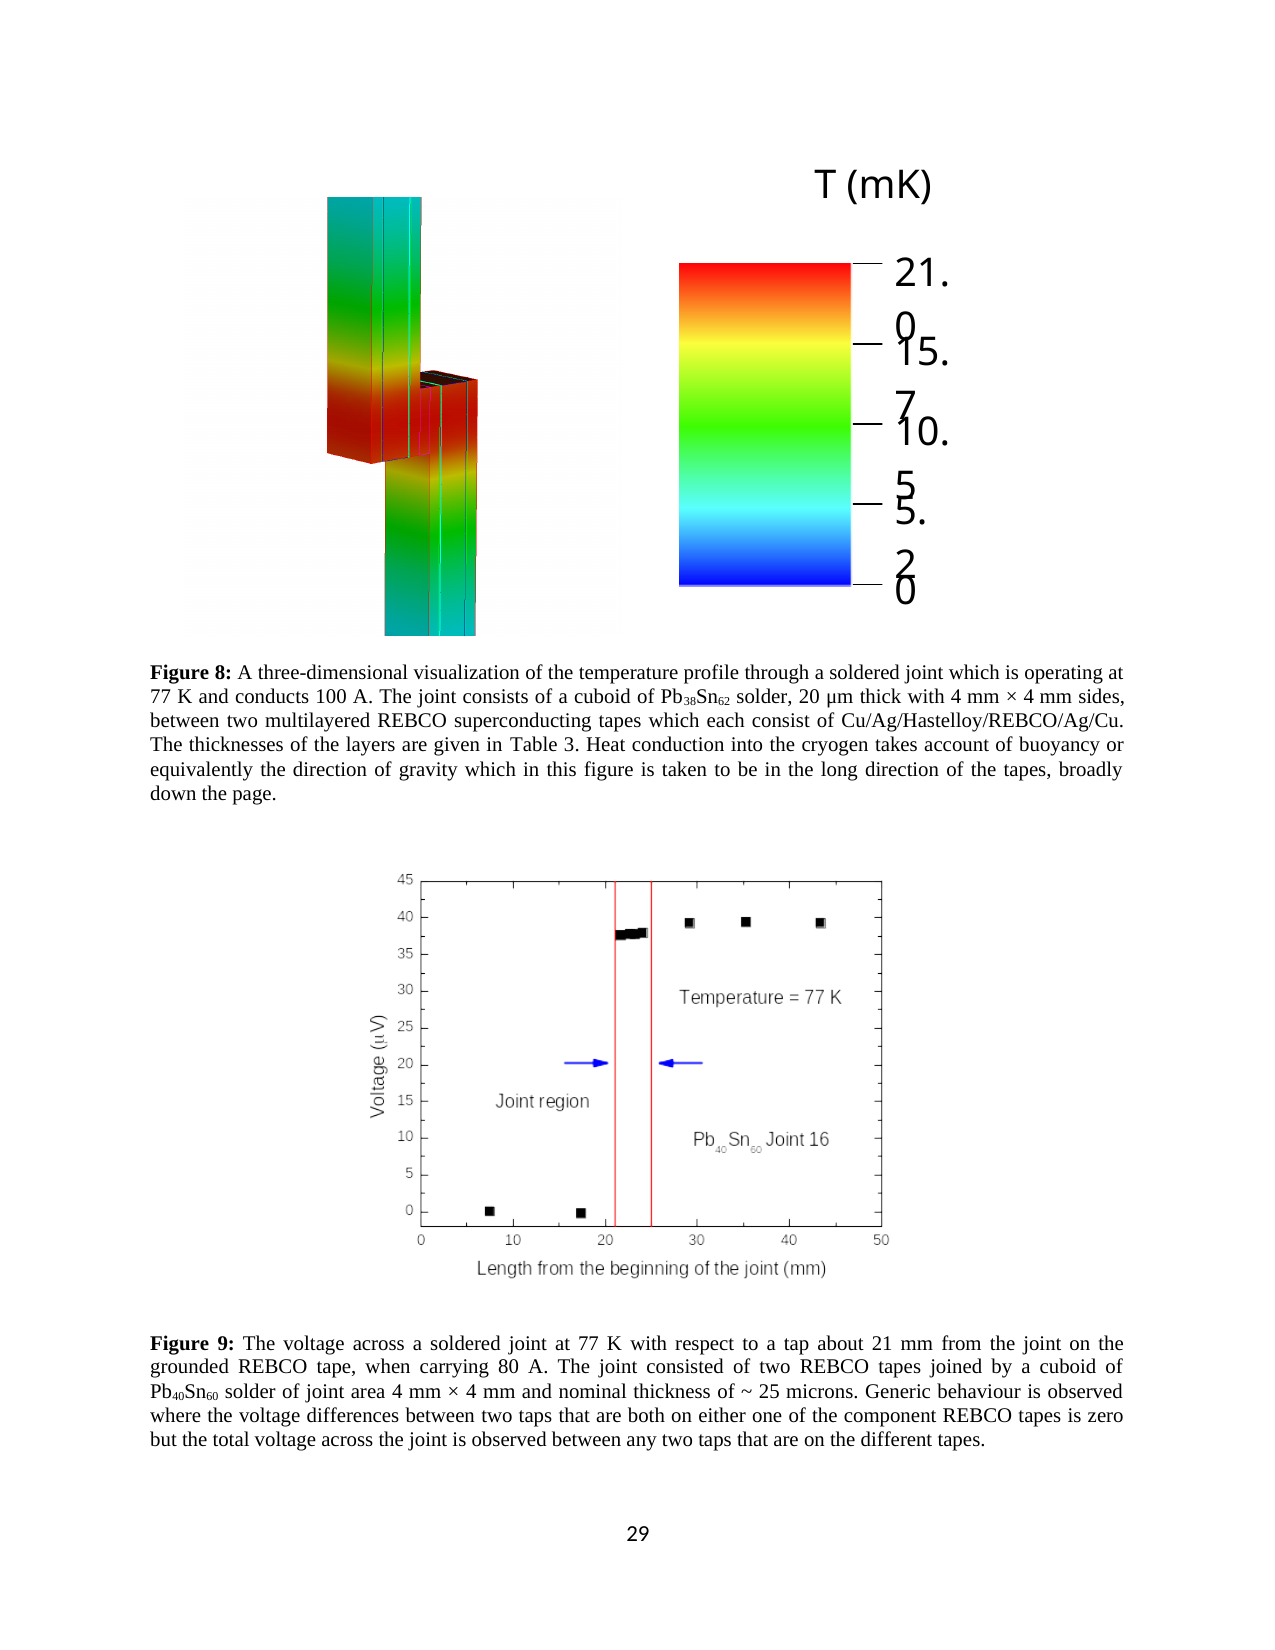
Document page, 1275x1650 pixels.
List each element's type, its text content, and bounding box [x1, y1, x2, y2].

picture [183, 197, 622, 636]
picture [679, 263, 853, 587]
text Figure 9: The voltage across a soldered joint at 77 K with respect to a tap about 21 mm from the joint on the grounded REBCO tape, when carrying 80 A. The joint consisted of two REBCO tapes joined by a cuboid of Pb40Sn60 solder of joint area 4 mm × 4 mm and nominal thickness of ~ 25 microns. Generic behaviour is observed where the voltage differences between two taps that are both on either one of the component REBCO tapes is zero but the total voltage across the joint is observed between any two taps that are on the different tapes. [150, 1330, 1125, 1451]
text Figure 8: A three-dimensional visualization of the temperature profile through a soldered joint which is operating at 77 K and conducts 100 A. The joint consists of a cuboid of Pb38Sn62 solder, 20 μm thick with 4 mm × 4 mm sides, between two multilayered REBCO superconducting tapes which each consist of Cu/Ag/Hastelloy/REBCO/Ag/Cu. The thicknesses of the layers are given in Table 3. Heat conduction into the cryogen takes account of buoyancy or equivalently the direction of gravity which in this figure is taken to be in the long direction of the tapes, broadly down the page. [150, 660, 1125, 804]
